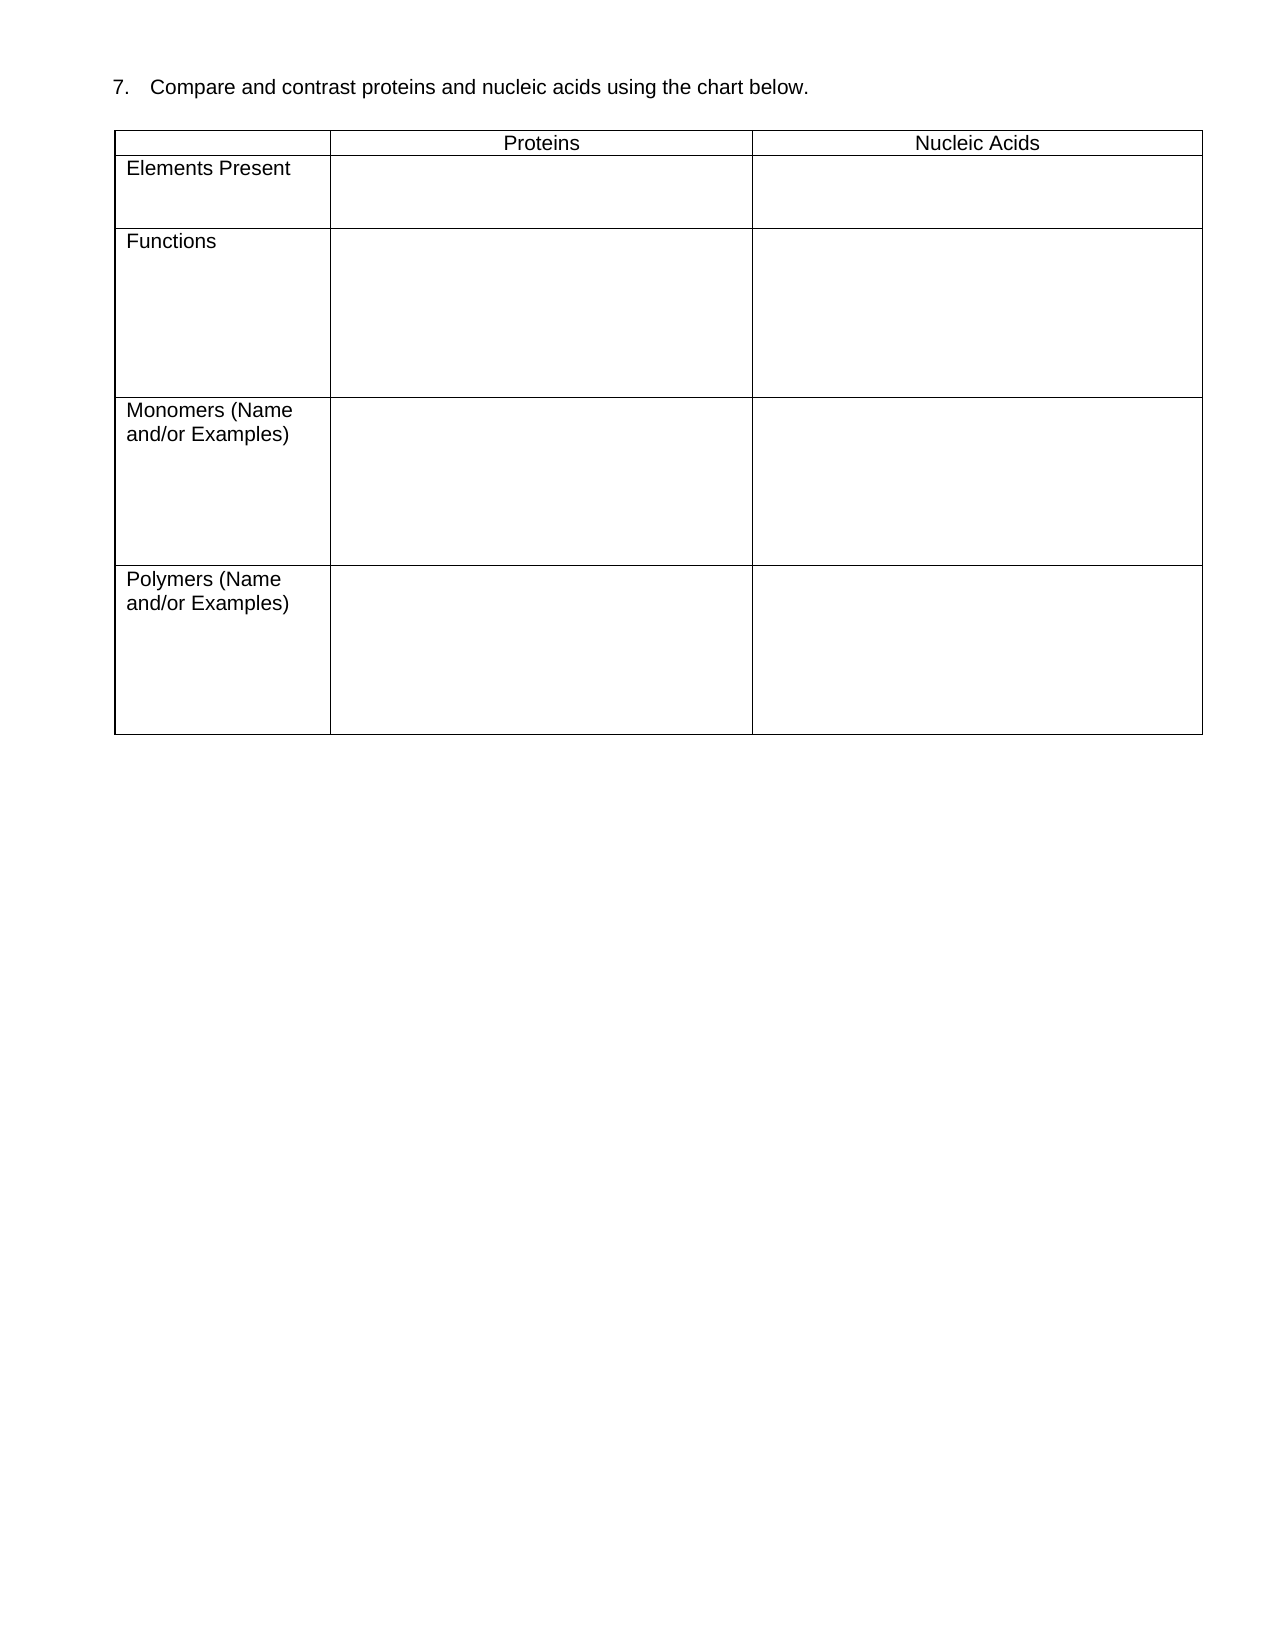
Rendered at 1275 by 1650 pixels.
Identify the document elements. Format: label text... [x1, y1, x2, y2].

table_cell [331, 229, 752, 397]
list Compare and contrast proteins and nucleic acids using the chart below. [112, 75, 1200, 99]
table_cell [331, 566, 752, 734]
table_cell Monomers (Name and/or Examples) [116, 398, 330, 565]
table_cell [753, 566, 1202, 734]
table_cell Polymers (Name and/or Examples) [116, 566, 330, 734]
table_cell [753, 156, 1202, 228]
table_header Proteins [331, 131, 752, 155]
table_cell [753, 398, 1202, 565]
table_cell Elements Present [116, 156, 330, 228]
table_header [116, 131, 330, 155]
table_header Nucleic Acids [753, 131, 1202, 155]
table_cell Functions [116, 229, 330, 397]
table_cell [331, 398, 752, 565]
table_cell [331, 156, 752, 228]
table_cell [753, 229, 1202, 397]
